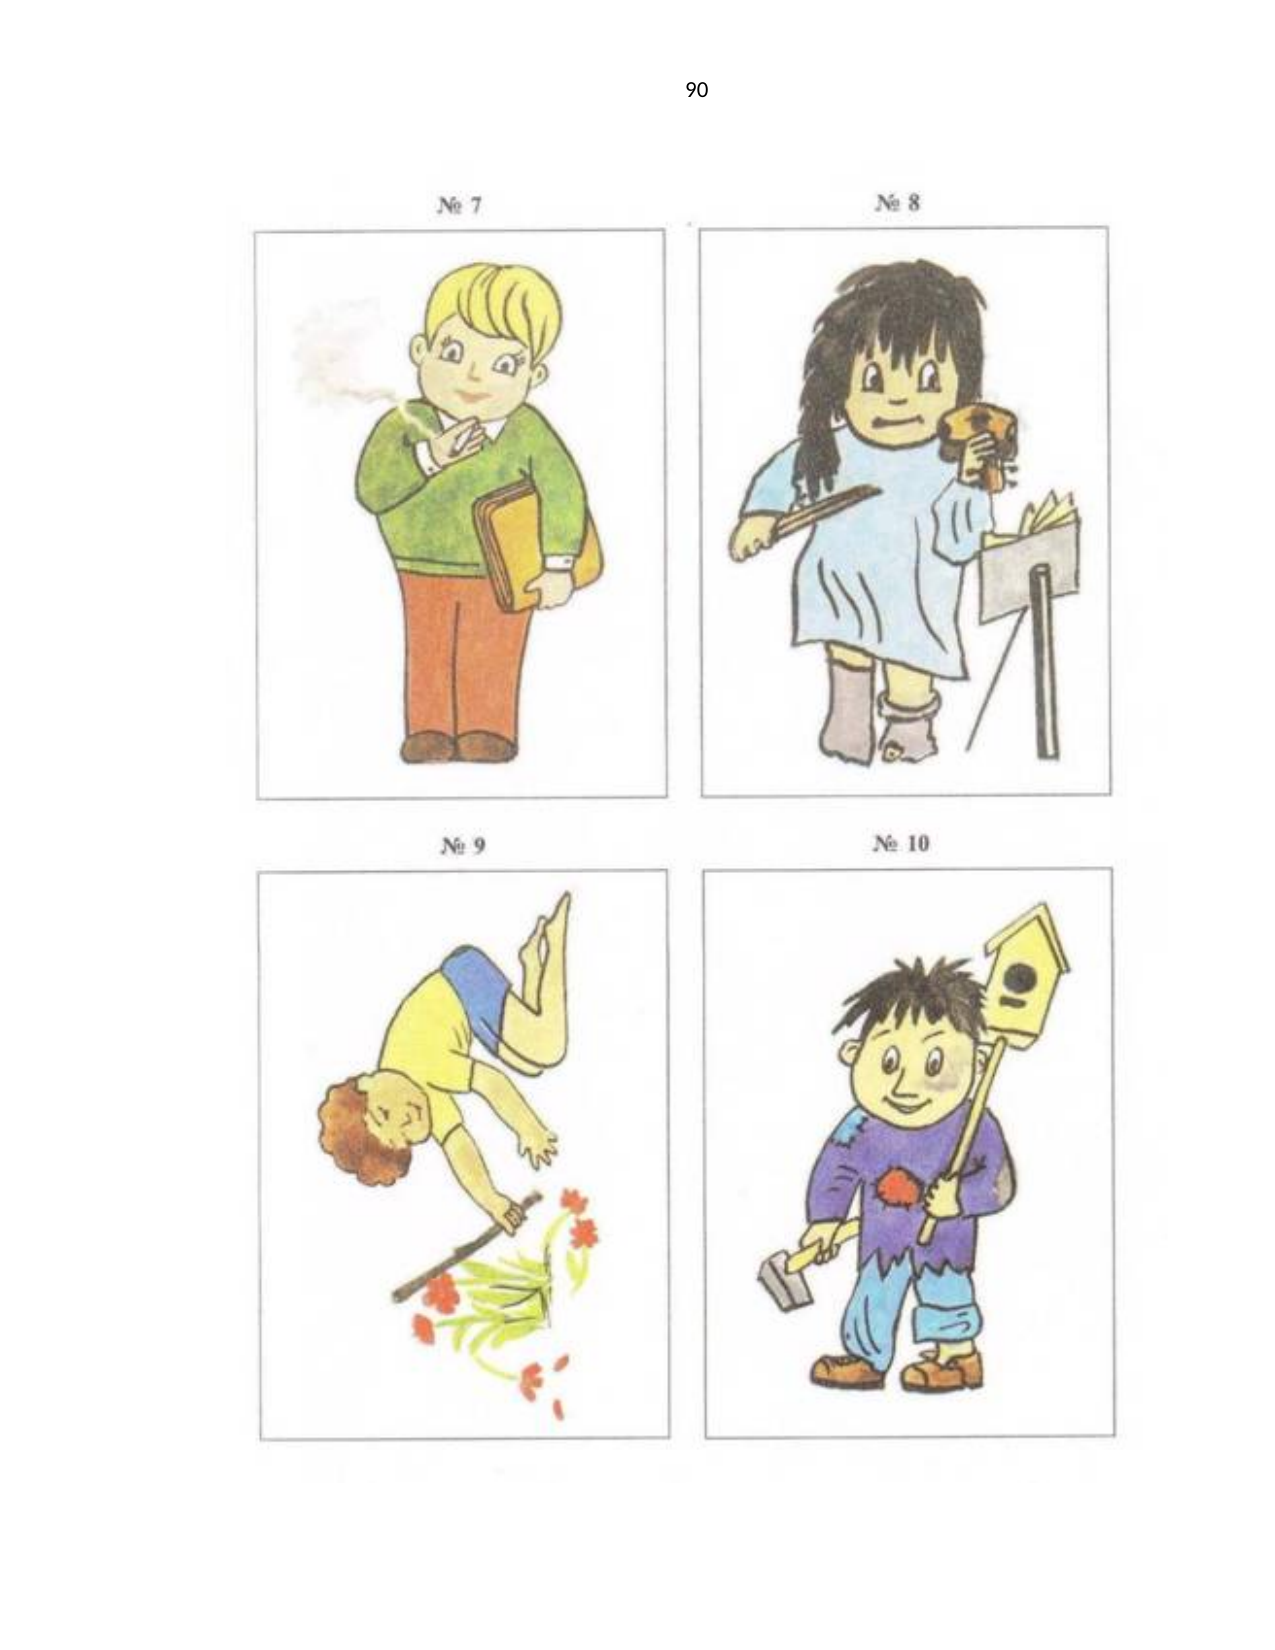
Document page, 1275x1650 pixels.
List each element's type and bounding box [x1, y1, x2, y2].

picture [225, 160, 1168, 1483]
